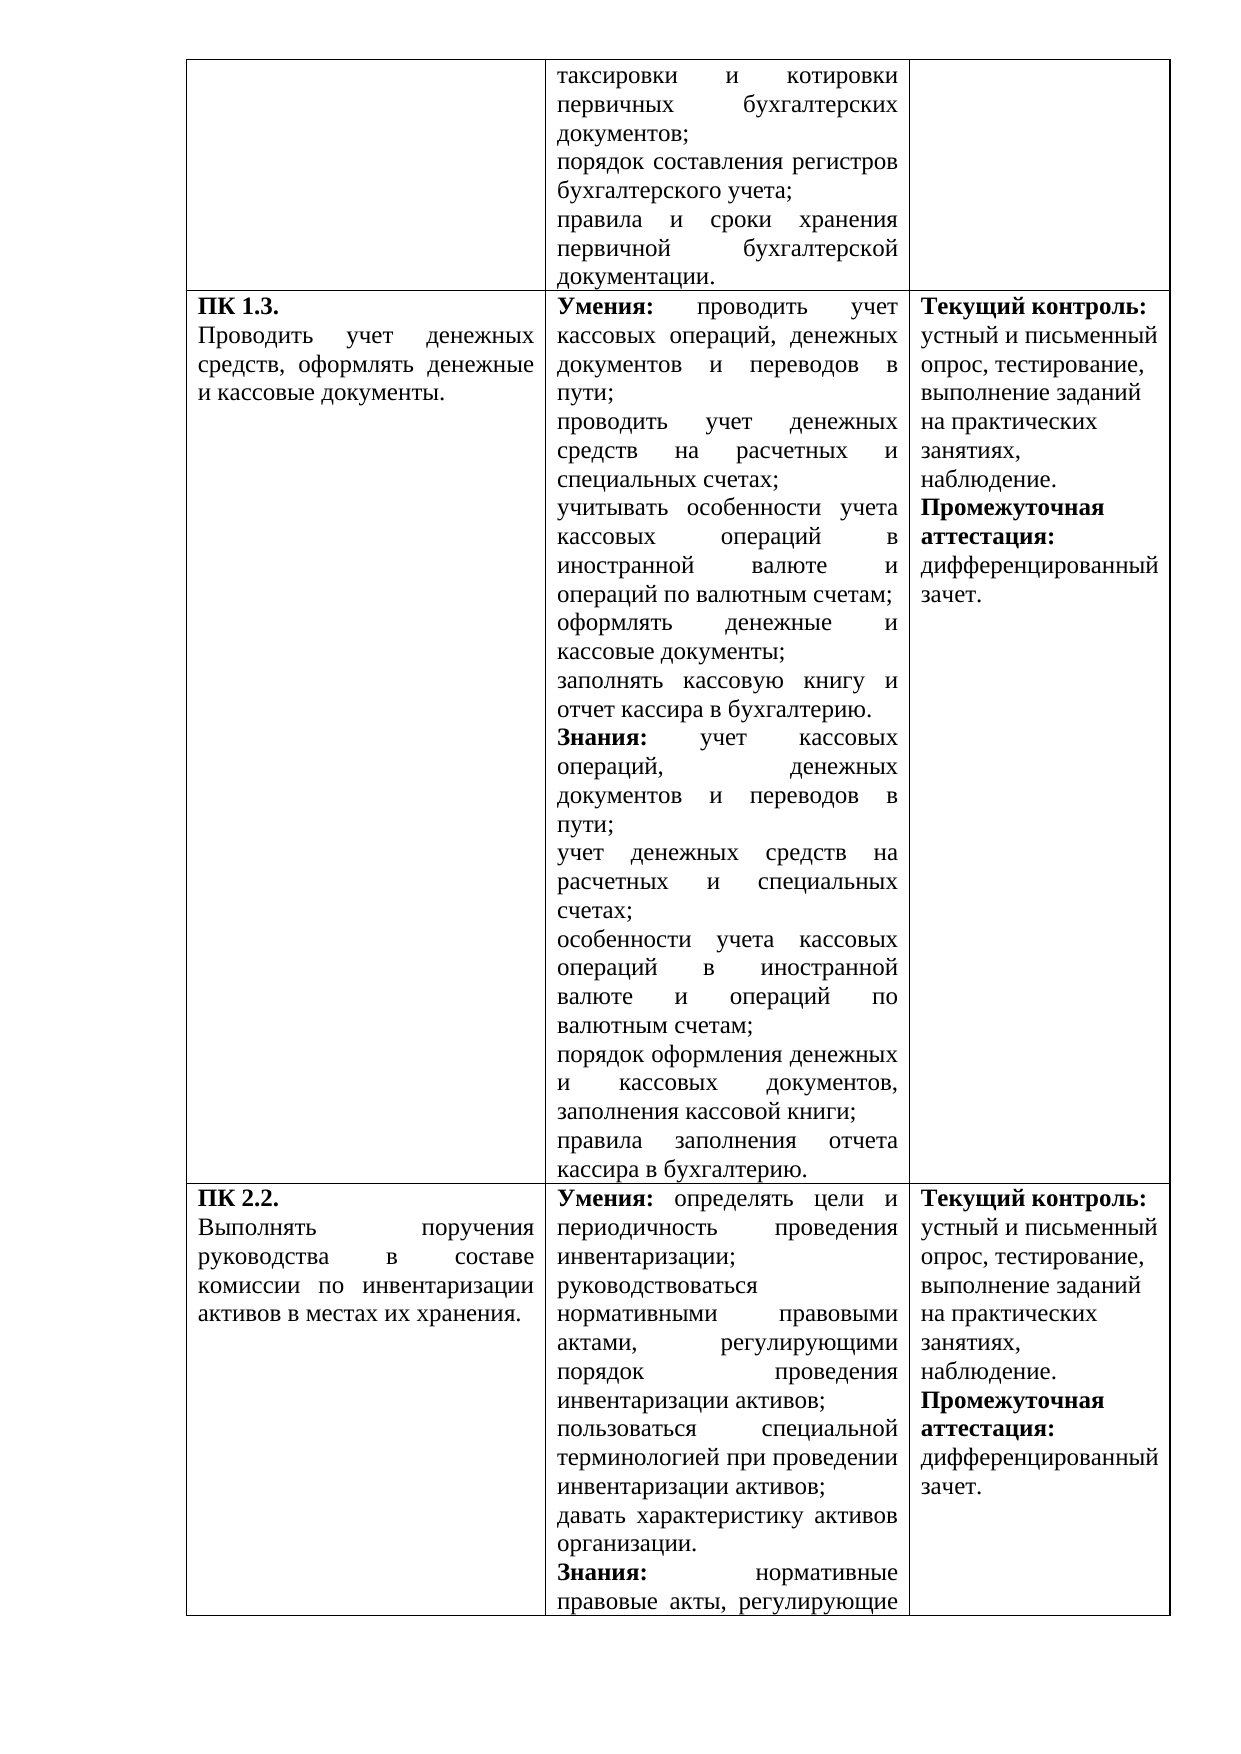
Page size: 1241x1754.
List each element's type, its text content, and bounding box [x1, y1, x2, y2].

table_cell Умения: проводить учет кассовых операций, денежных документов и переводов в пути; проводить учет денежных средств на расчетных и специальных счетах; учитывать особенности учета кассовых операций в иностранной валюте и операций по валютным счетам; оформлять денежные и кассовые документы; заполнять кассовую книгу и отчет кассира в бухгалтерию. Знания: учет кассовых операций, денежных документов и переводов в пути; учет денежных средств на расчетных и специальных счетах; особенности учета кассовых операций в иностранной валюте и операций по валютным счетам; порядок оформления денежных и кассовых документов, заполнения кассовой книги; правила заполнения отчета кассира в бухгалтерию. [546, 291, 909, 1182]
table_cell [910, 60, 1169, 290]
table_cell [546, 1184, 909, 1615]
table_cell ПК 1.3. Проводить учет денежных средств, оформлять денежные и кассовые документы. [187, 291, 545, 1182]
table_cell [187, 60, 545, 290]
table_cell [910, 1184, 1169, 1615]
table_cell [546, 60, 909, 290]
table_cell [187, 1184, 545, 1615]
